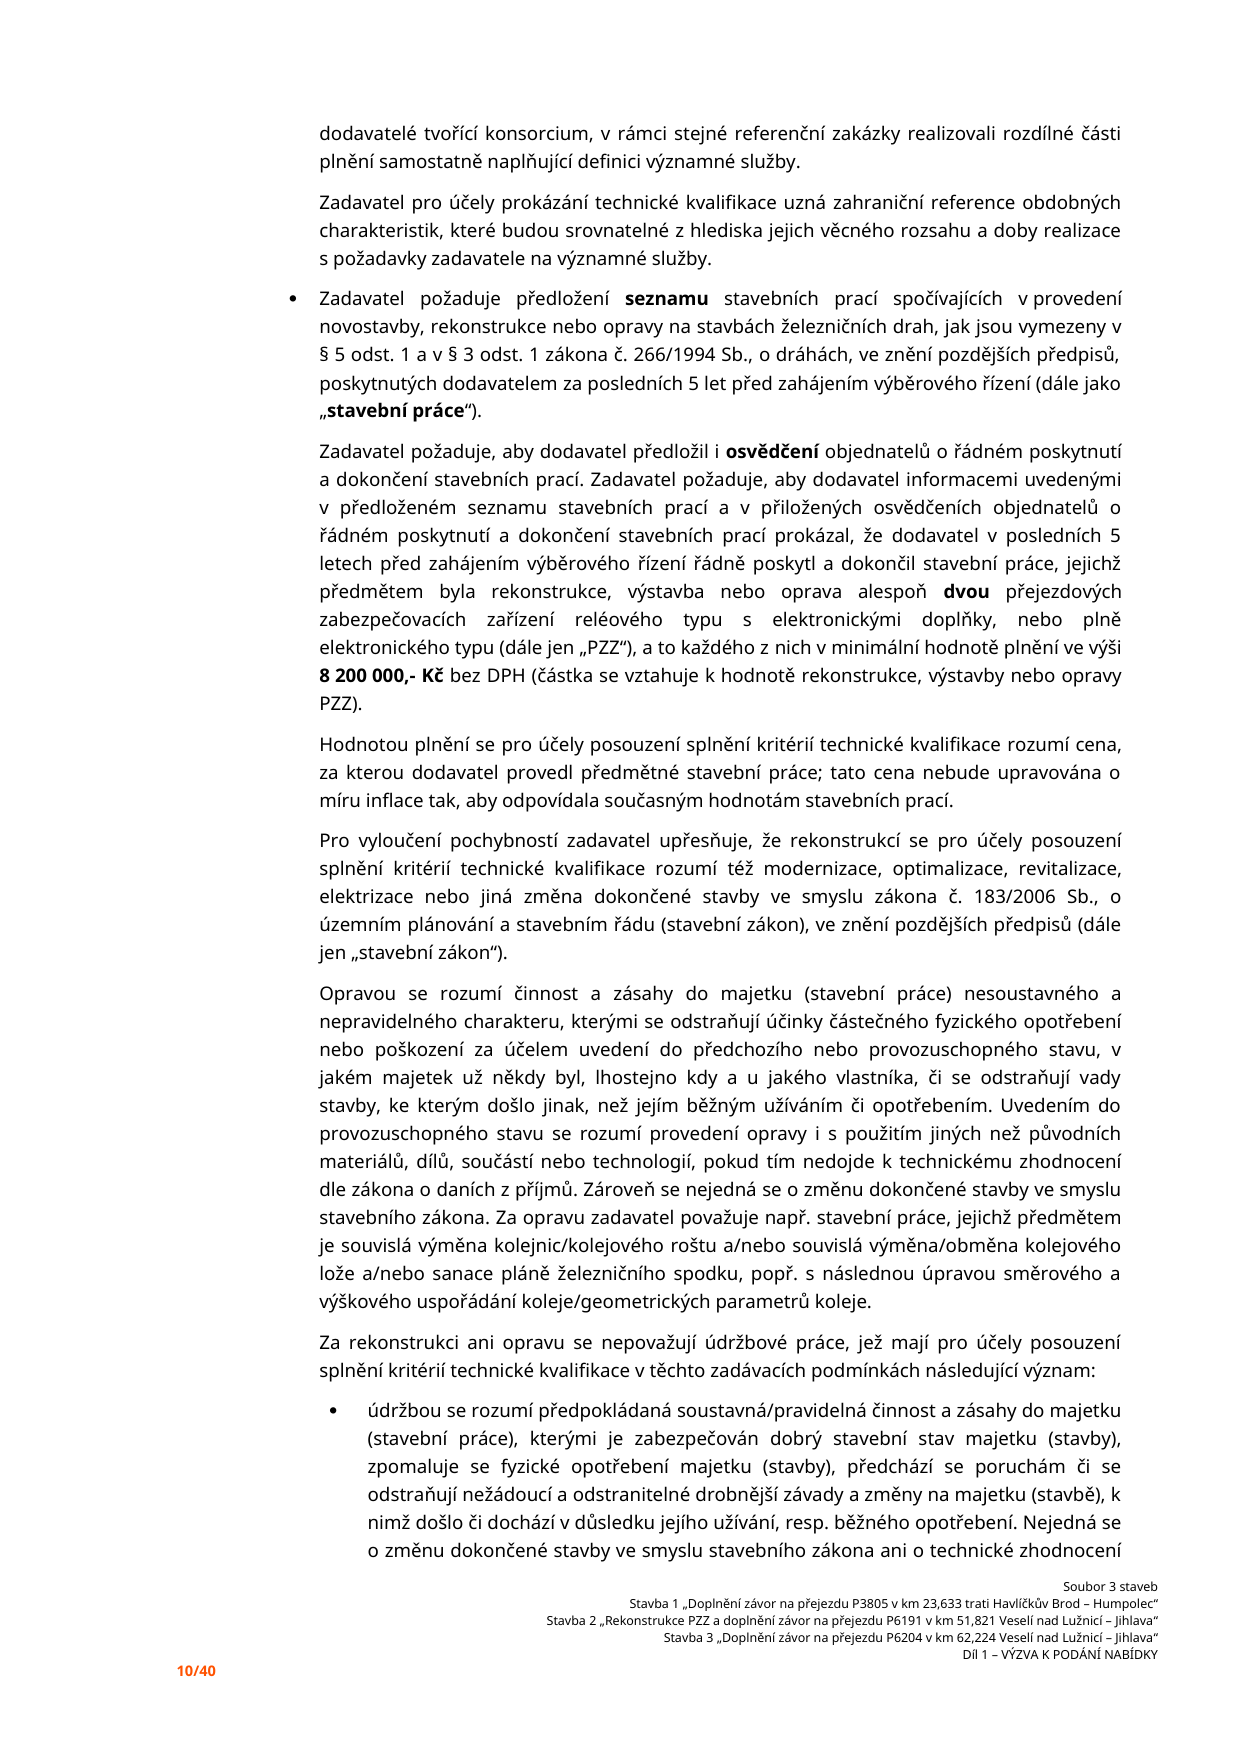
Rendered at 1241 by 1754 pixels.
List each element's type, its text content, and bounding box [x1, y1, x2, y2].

text Hodnotou plnění se pro účely posouzení splnění kritérií technické kvalifikace rozumí cena, za kterou dodavatel provedl předmětné stavební práce; tato cena nebude upravována o míru inflace tak, aby odpovídala současným hodnotám stavebních prací. [319, 731, 1122, 813]
text Za rekonstrukci ani opravu se nepovažují údržbové práce, jež mají pro účely posouzení splnění kritérií technické kvalifikace v těchto zadávacích podmínkách následující význam: [319, 1329, 1122, 1382]
text Pro vyloučení pochybností zadavatel upřesňuje, že rekonstrukcí se pro účely posouzení splnění kritérií technické kvalifikace rozumí též modernizace, optimalizace, revitalizace, elektrizace nebo jiná změna dokončené stavby ve smyslu zákona č. 183/2006 Sb., o územním plánování a stavebním řádu (stavební zákon), ve znění pozdějších předpisů (dále jen „stavební zákon“). [319, 828, 1122, 965]
text Opravou se rozumí činnost a zásahy do majetku (stavební práce) nesoustavného a nepravidelného charakteru, kterými se odstraňují účinky částečného fyzického opotřebení nebo poškození za účelem uvedení do předchozího nebo provozuschopného stavu, v jakém majetek už někdy byl, lhostejno kdy a u jakého vlastníka, či se odstraňují vady stavby, ke kterým došlo jinak, než jejím běžným užíváním či opotřebením. Uvedením do provozuschopného stavu se rozumí provedení opravy i s použitím jiných než původních materiálů, dílů, součástí nebo technologií, pokud tím nedojde k technickému zhodnocení dle zákona o daních z příjmů. Zároveň se nejedná se o změnu dokončené stavby ve smyslu stavebního zákona. Za opravu zadavatel považuje např. stavební práce, jejichž předmětem je souvislá výměna kolejnic/kolejového roštu a/nebo souvislá výměna/obměna kolejového lože a/nebo sanace pláně železničního spodku, popř. s následnou úpravou směrového a výškového uspořádání koleje/geometrických parametrů koleje. [319, 980, 1122, 1314]
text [319, 121, 1122, 174]
text Zadavatel požaduje, aby dodavatel předložil i osvědčení objednatelů o řádném poskytnutí a dokončení stavebních prací. Zadavatel požaduje, aby dodavatel informacemi uvedenými v předloženém seznamu stavebních prací a v přiložených osvědčeních objednatelů o řádném poskytnutí a dokončení stavebních prací prokázal, že dodavatel v posledních 5 letech před zahájením výběrového řízení řádně poskytl a dokončil stavební práce, jejichž předmětem byla rekonstrukce, výstavba nebo oprava alespoň dvou přejezdových zabezpečovacích zařízení reléového typu s elektronickými doplňky, nebo plně elektronického typu (dále jen „PZZ“), a to každého z nich v minimální hodnotě plnění ve výši 8 200 000,- Kč bez DPH (částka se vztahuje k hodnotě rekonstrukce, výstavby nebo opravy PZZ). [319, 438, 1122, 716]
list Zadavatel požaduje předložení seznamu stavebních prací spočívajících v provedení novostavby, rekonstrukce nebo opravy na stavbách železničních drah, jak jsou vymezeny v § 5 odst. 1 a v § 3 odst. 1 zákona č. 266/1994 Sb., o dráhách, ve znění pozdějších předpisů, poskytnutých dodavatelem za posledních 5 let před zahájením výběrového řízení (dále jako „stavební práce“). [289, 286, 1122, 423]
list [330, 1397, 1122, 1563]
text Zadavatel pro účely prokázání technické kvalifikace uzná zahraniční reference obdobných charakteristik, které budou srovnatelné z hlediska jejich věcného rozsahu a doby realizace s požadavky zadavatele na významné služby. [319, 189, 1122, 271]
